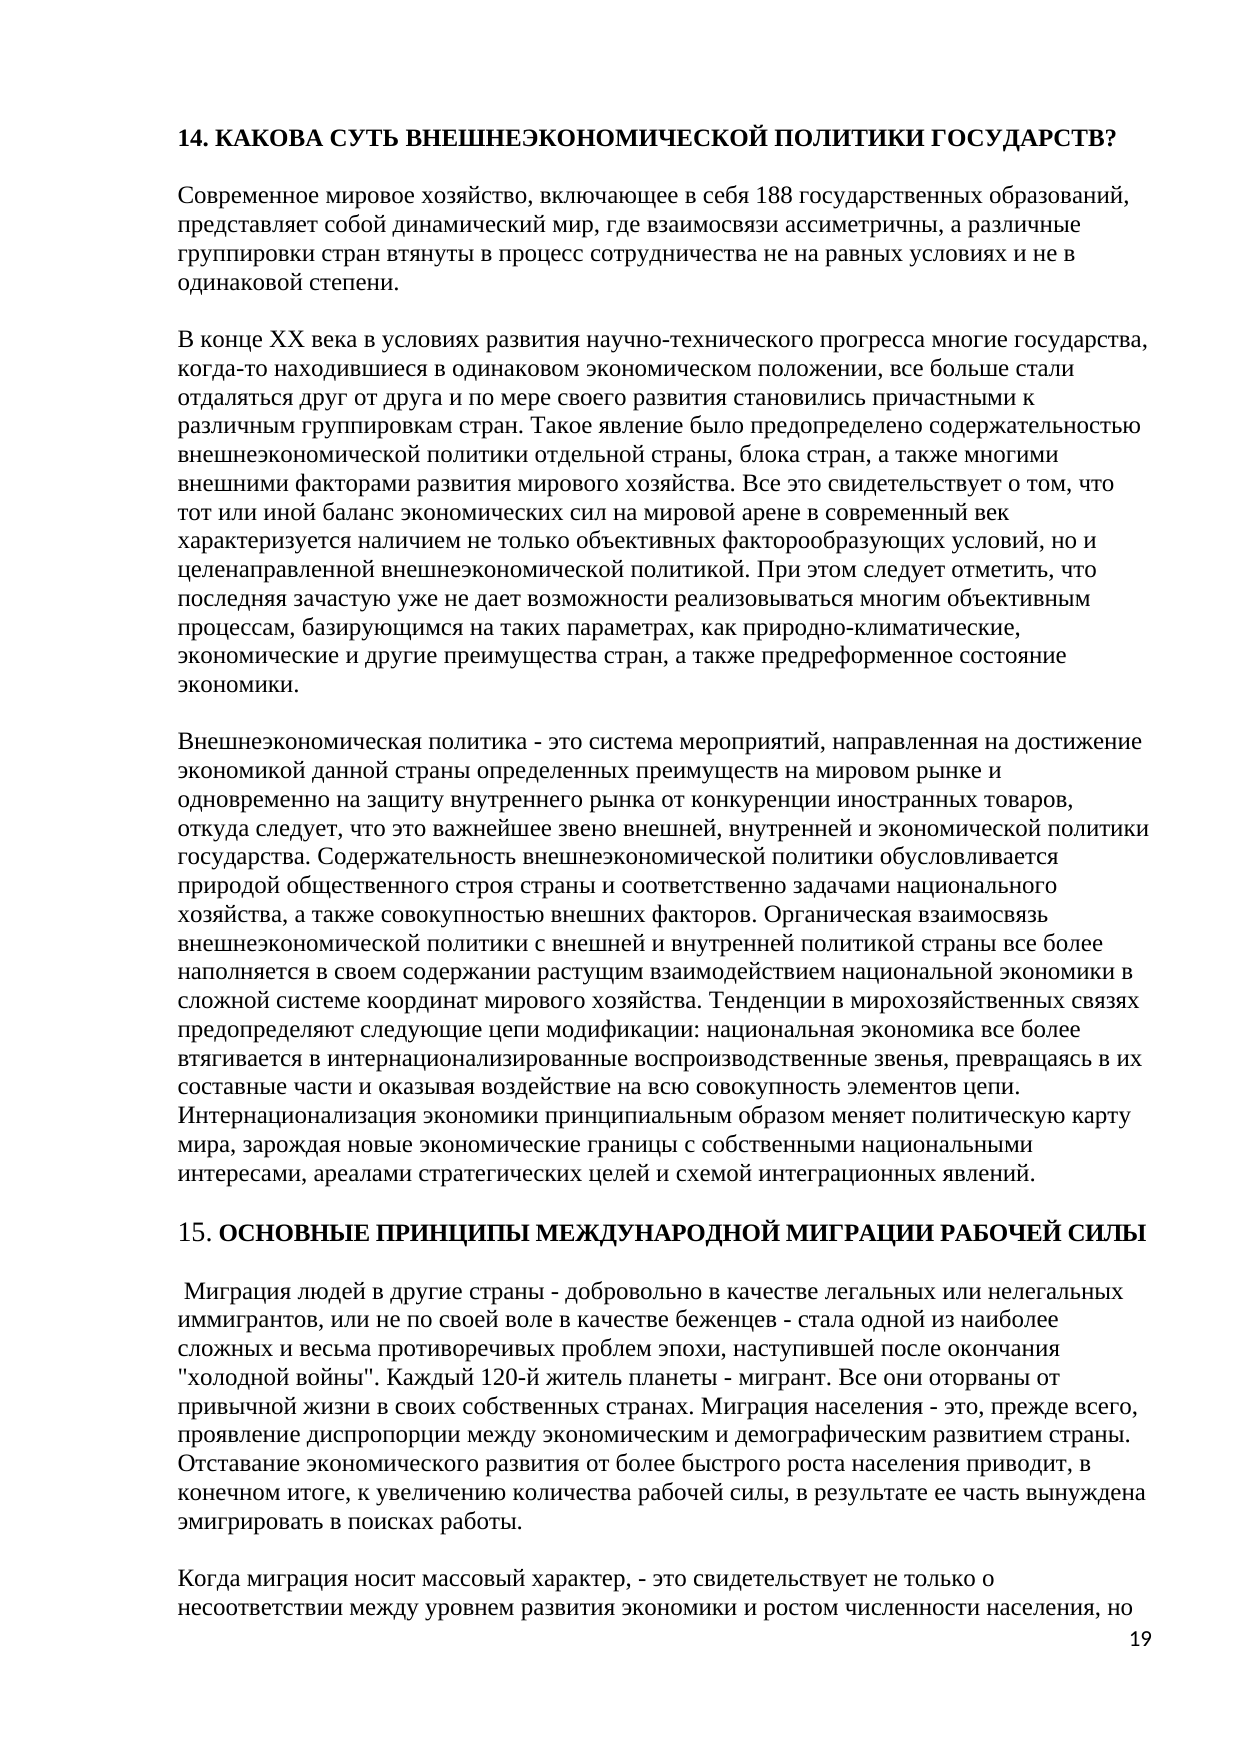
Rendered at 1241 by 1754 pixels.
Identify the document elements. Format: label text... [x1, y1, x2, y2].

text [177, 1563, 1152, 1621]
text 14. КАКОВА СУТЬ ВНЕШНЕЭКОНОМИЧЕСКОЙ ПОЛИТИКИ ГОСУДАРСТВ? [177, 123, 1152, 152]
text В конце XX века в условиях развития научно-технического прогресса многие государства, когда-то находившиеся в одинаковом экономическом положении, все больше стали отдаляться друг от друга и по мере своего развития становились причастными к различным группировкам стран. Такое явление было предопределено содержательностью внешнеэкономической политики отдельной страны, блока стран, а также многими внешними факторами развития мирового хозяйства. Все это свидетельствует о том, что тот или иной баланс экономических сил на мировой арене в современный век характеризуется наличием не только объективных факторообразующих условий, но и целенаправленной внешнеэкономической политикой. При этом следует отметить, что последняя зачастую уже не дает возможности реализовываться многим объективным процессам, базирующимся на таких параметрах, как природно-климатические, экономические и другие преимущества стран, а также предреформенное состояние экономики. [177, 324, 1152, 698]
text Современное мировое хозяйство, включающее в себя 188 государственных образований, представляет собой динамический мир, где взаимосвязи ассиметричны, а различные группировки стран втянуты в процесс сотрудничества не на равных условиях и не в одинаковой степени. [177, 181, 1152, 296]
text Миграция людей в другие страны - добровольно в качестве легальных или нелегальных иммигрантов, или не по своей воле в качестве беженцев - стала одной из наиболее сложных и весьма противоречивых проблем эпохи, наступившей после окончания "холодной войны". Каждый 120-й житель планеты - мигрант. Все они оторваны от привычной жизни в своих собственных странах. Миграция населения - это, прежде всего, проявление диспропорции между экономическим и демографическим развитием страны. Отставание экономического развития от более быстрого роста населения приводит, в конечном итоге, к увеличению количества рабочей силы, в результате ее часть вынуждена эмигрировать в поисках работы. [177, 1276, 1152, 1534]
text 15. Основные принципы международной миграции рабочей силы [177, 1215, 1152, 1247]
text Внешнеэкономическая политика - это система мероприятий, направленная на достижение экономикой данной страны определенных преимуществ на мировом рынке и одновременно на защиту внутреннего рынка от конкуренции иностранных товаров, откуда следует, что это важнейшее звено внешней, внутренней и экономической политики государства. Содержательность внешнеэкономической политики обусловливается природой общественного строя страны и соответственно задачами национального хозяйства, а также совокупностью внешних факторов. Органическая взаимосвязь внешнеэкономической политики с внешней и внутренней политикой страны все более наполняется в своем содержании растущим взаимодействием национальной экономики в сложной системе координат мирового хозяйства. Тенденции в мирохозяйственных связях предопределяют следующие цепи модификации: национальная экономика все более втягивается в интернационализированные воспроизводственные звенья, превращаясь в их составные части и оказывая воздействие на всю совокупность элементов цепи. Интернационализация экономики принципиальным образом меняет политическую карту мира, зарождая новые экономические границы с собственными национальными интересами, ареалами стратегических целей и схемой интеграционных явлений. [177, 726, 1152, 1186]
